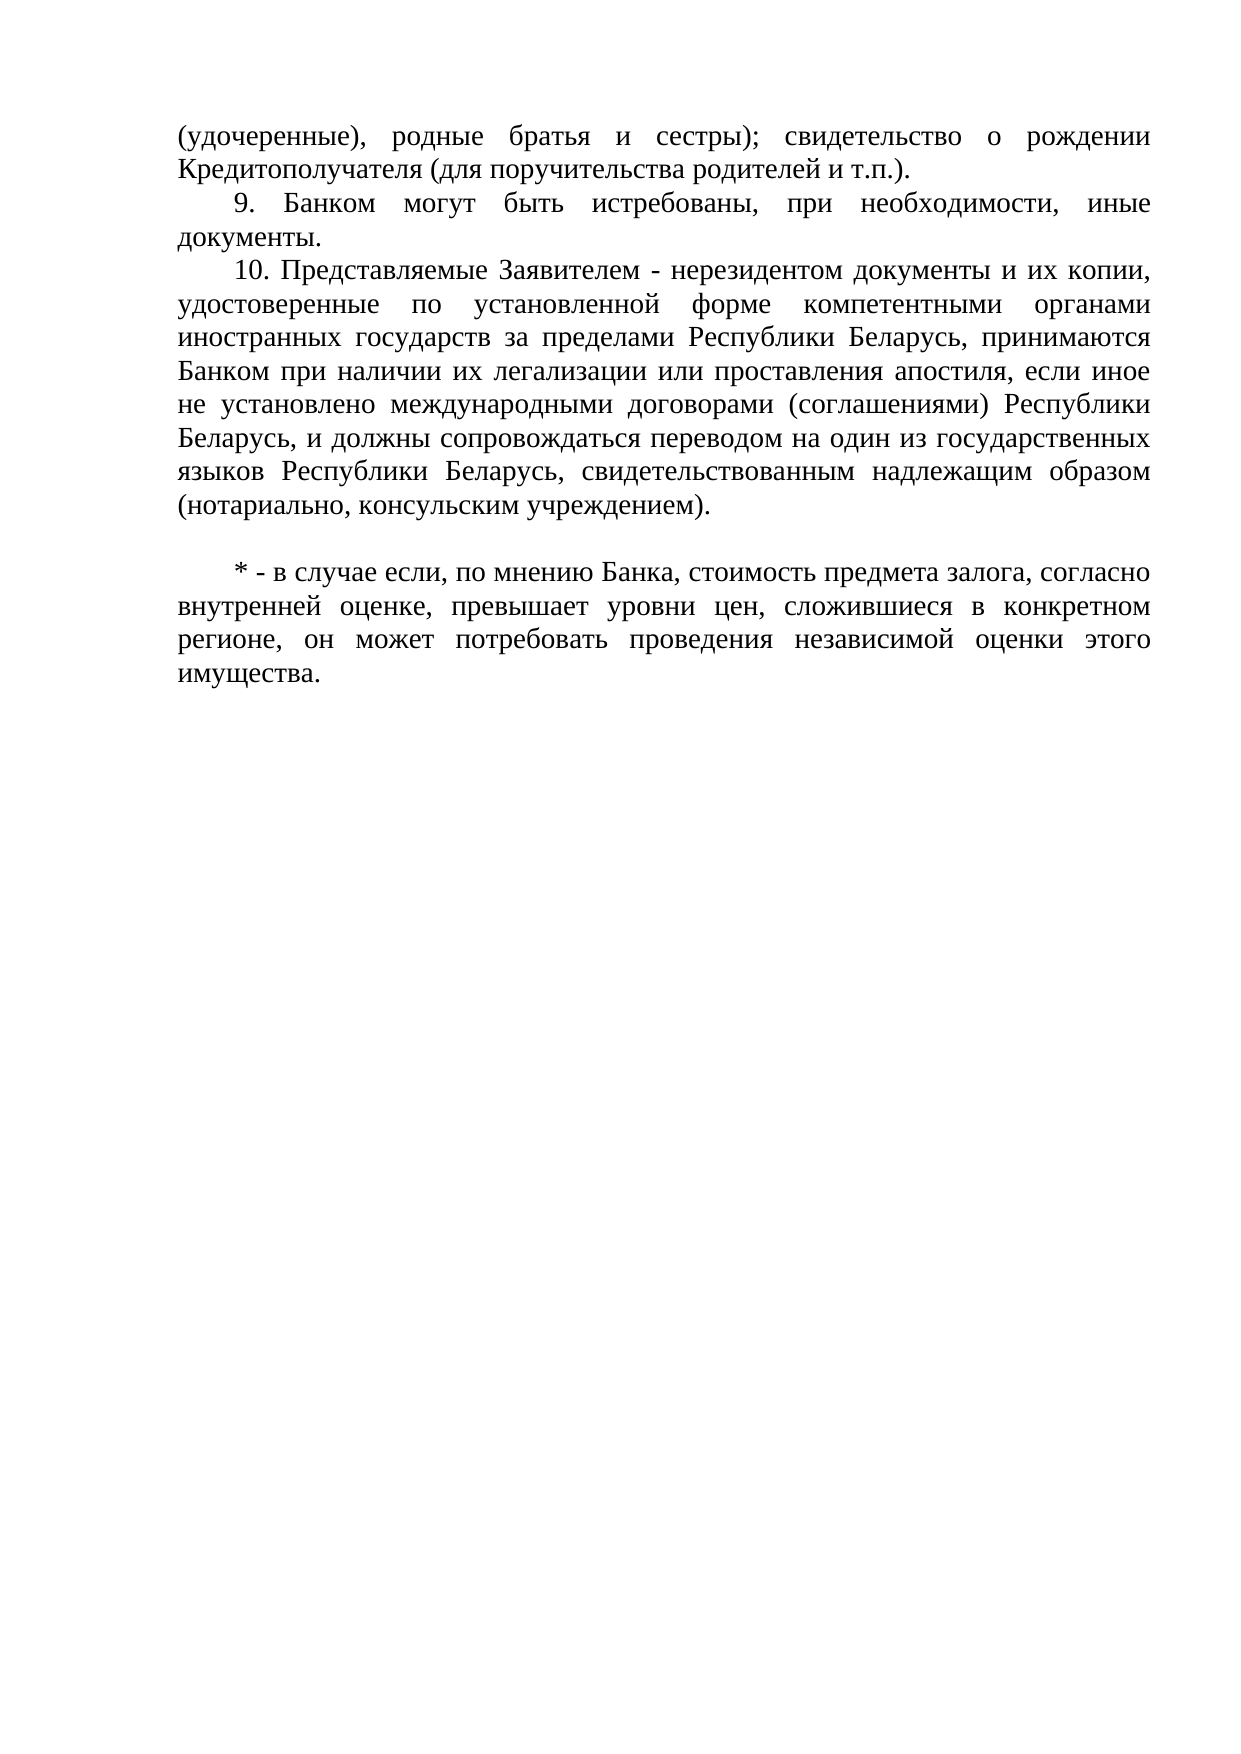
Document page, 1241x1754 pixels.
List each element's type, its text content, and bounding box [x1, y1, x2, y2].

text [177, 118, 1152, 185]
text 10. Представляемые Заявителем - нерезидентом документы и их копии, удостоверенные по установленной форме компетентными органами иностранных государств за пределами Республики Беларусь, принимаются Банком при наличии их легализации или проставления апостиля, если иное не установлено международными договорами (соглашениями) Республики Беларусь, и должны сопровождаться переводом на один из государственных языков Республики Беларусь, свидетельствованным надлежащим образом (нотариально, консульским учреждением). [177, 252, 1152, 521]
text 9. Банком могут быть истребованы, при необходимости, иные документы. [177, 185, 1152, 252]
text * - в случае если, по мнению Банка, стоимость предмета залога, согласно внутренней оценке, превышает уровни цен, сложившиеся в конкретном регионе, он может потребовать проведения независимой оценки этого имущества. [177, 554, 1152, 688]
